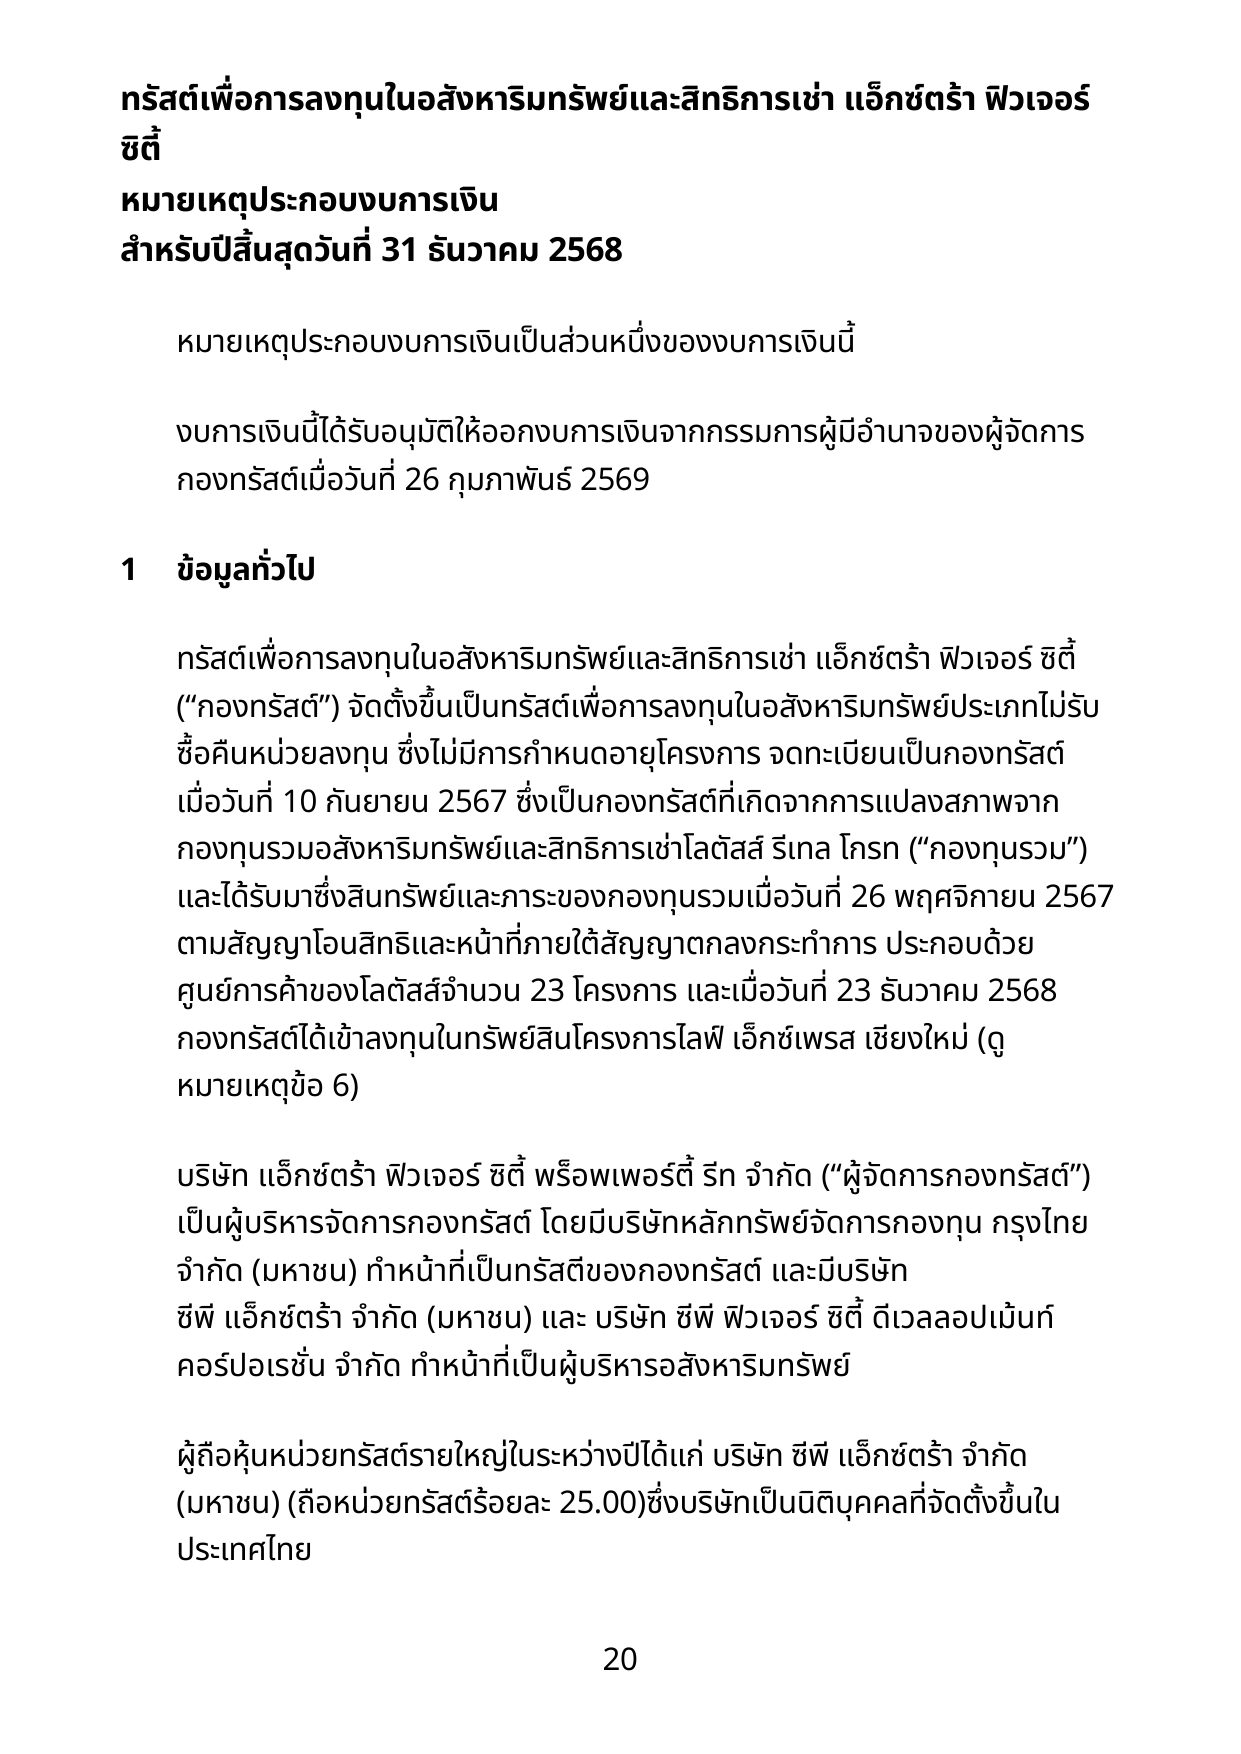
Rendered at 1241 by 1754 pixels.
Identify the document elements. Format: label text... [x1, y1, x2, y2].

text ทรัสต์เพื่อการลงทุนในอสังหาริมทรัพย์และสิทธิการเช่า แอ็กซ์ตร้า ฟิวเจอร์ ซิตี้ (“กองทรัสต์”) จัดตั้งขึ้นเป็นทรัสต์เพื่อการลงทุนในอสังหาริมทรัพย์ประเภทไม่รับซื้อคืนหน่วยลงทุน ซึ่งไม่มีการกำหนดอายุโครงการ จดทะเบียนเป็นกองทรัสต์ เมื่อวันที่ 10 กันยายน 2567 ซึ่งเป็นกองทรัสต์ที่เกิดจากการแปลงสภาพจากกองทุนรวมอสังหาริมทรัพย์และสิทธิการเช่าโลตัสส์ รีเทล โกรท (“กองทุนรวม”) และได้รับมาซึ่งสินทรัพย์และภาระของกองทุนรวมเมื่อวันที่ 26 พฤศจิกายน 2567 ตามสัญญาโอนสิทธิและหน้าที่ภายใต้สัญญาตกลงกระทำการ ประกอบด้วย ศูนย์การค้าของโลตัสส์จำนวน 23 โครงการ และเมื่อวันที่ 23 ธันวาคม 2568 กองทรัสต์ได้เข้าลงทุนในทรัพย์สินโครงการไลฟ์ เอ็กซ์เพรส เชียงใหม่ (ดูหมายเหตุข้อ 6) [176, 637, 1117, 1111]
text ผู้ถือหุ้นหน่วยทรัสต์รายใหญ่ในระหว่างปีได้แก่ บริษัท ซีพี แอ็กซ์ตร้า จำกัด (มหาชน) (ถือหน่วยทรัสต์ร้อยละ 25.00)ซึ่งบริษัทเป็นนิติบุคคลที่จัดตั้งขึ้นในประเทศไทย [176, 1433, 1117, 1575]
list ข้อมูลทั่วไป [120, 547, 1117, 594]
text บริษัท แอ็กซ์ตร้า ฟิวเจอร์ ซิตี้ พร็อพเพอร์ตี้ รีท จำกัด (“ผู้จัดการกองทรัสต์”) เป็นผู้บริหารจัดการกองทรัสต์ โดยมีบริษัทหลักทรัพย์จัดการกองทุน กรุงไทย จำกัด (มหาชน) ทำหน้าที่เป็นทรัสตีของกองทรัสต์ และมีบริษัท ซีพี แอ็กซ์ตร้า จำกัด (มหาชน) และ บริษัท ซีพี ฟิวเจอร์ ซิตี้ ดีเวลลอปเม้นท์ คอร์ปอเรชั่น จำกัด ทำหน้าที่เป็นผู้บริหารอสังหาริมทรัพย์ [176, 1153, 1117, 1390]
text หมายเหตุประกอบงบการเงินเป็นส่วนหนึ่งของงบการเงินนี้ [176, 319, 1117, 367]
text งบการเงินนี้ได้รับอนุมัติให้ออกงบการเงินจากกรรมการผู้มีอำนาจของผู้จัดการกองทรัสต์เมื่อวันที่ 26 กุมภาพันธ์ 2569 [176, 409, 1117, 504]
